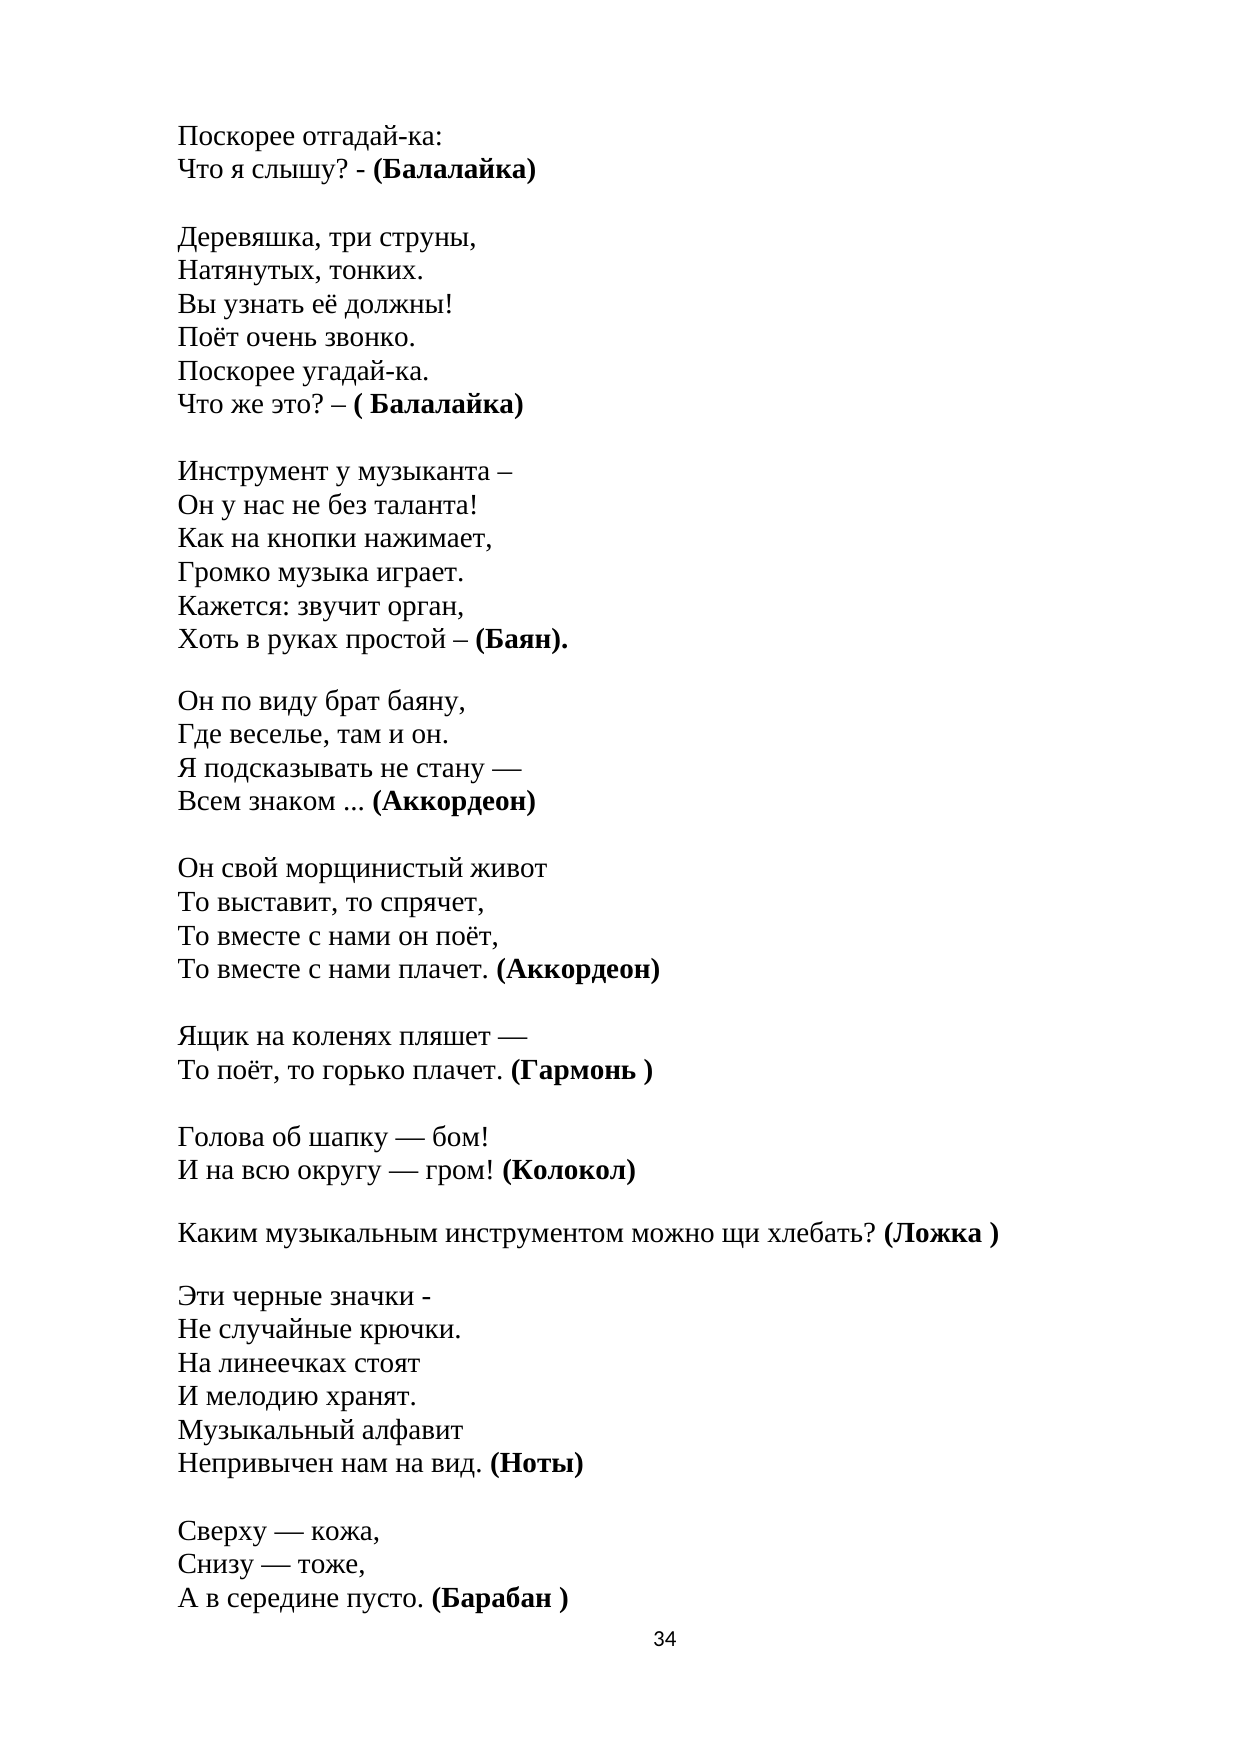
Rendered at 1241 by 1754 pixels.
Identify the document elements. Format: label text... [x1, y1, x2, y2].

text Хоть в руках простой – (Баян). [177, 621, 1152, 683]
text То вместе с нами он поёт, [177, 918, 1152, 951]
text Всем знаком ... (Аккордеон) [177, 783, 1152, 817]
text Голова об шапку — бом! [177, 1119, 1152, 1152]
text Как на кнопки нажимает, [177, 521, 1152, 554]
text То поёт, то горько плачет. (Гармонь ) [177, 1052, 1152, 1085]
text Непривычен нам на вид. (Ноты) [177, 1446, 1152, 1479]
text Он свой морщинистый живот [177, 851, 1152, 884]
text И мелодию хранят. [177, 1378, 1152, 1412]
text Поскорее угадай-ка. [177, 353, 1152, 386]
text Поёт очень звонко. [177, 319, 1152, 353]
text И на всю округу — гром! (Колокол) [177, 1152, 1152, 1186]
text То вместе с нами плачет. (Аккордеон) [177, 951, 1152, 985]
text Что я слышу? - (Балалайка) [177, 152, 1152, 185]
text На линеечках стоят [177, 1345, 1152, 1378]
text Инструмент у музыканта – [177, 453, 1152, 487]
text Вы узнать её должны! [177, 286, 1152, 319]
text Натянутых, тонких. [177, 252, 1152, 286]
text Деревяшка, три струны, [177, 219, 1152, 252]
text Поскорее отгадай-ка: [177, 118, 1152, 152]
text Кажется: звучит орган, [177, 588, 1152, 621]
text То выставит, то спрячет, [177, 884, 1152, 918]
text Эти черные значки - [177, 1278, 1152, 1311]
text Музыкальный алфавит [177, 1412, 1152, 1446]
text Сверху — кожа, [177, 1513, 1152, 1546]
text Не случайные крючки. [177, 1311, 1152, 1345]
text Где веселье, там и он. [177, 716, 1152, 750]
text А в середине пусто. (Барабан ) [177, 1580, 1152, 1613]
text Громко музыка играет. [177, 554, 1152, 588]
text Что же это? – ( Балалайка) [177, 386, 1152, 420]
text Ящик на коленях пляшет — [177, 1018, 1152, 1052]
text Каким музыкальным инструментом можно щи хлебать? (Ложка ) [177, 1215, 1152, 1249]
text Он по виду брат баяну, [177, 683, 1152, 716]
text Он у нас не без таланта! [177, 487, 1152, 521]
text Снизу — тоже, [177, 1546, 1152, 1580]
text Я подсказывать не стану — [177, 750, 1152, 783]
